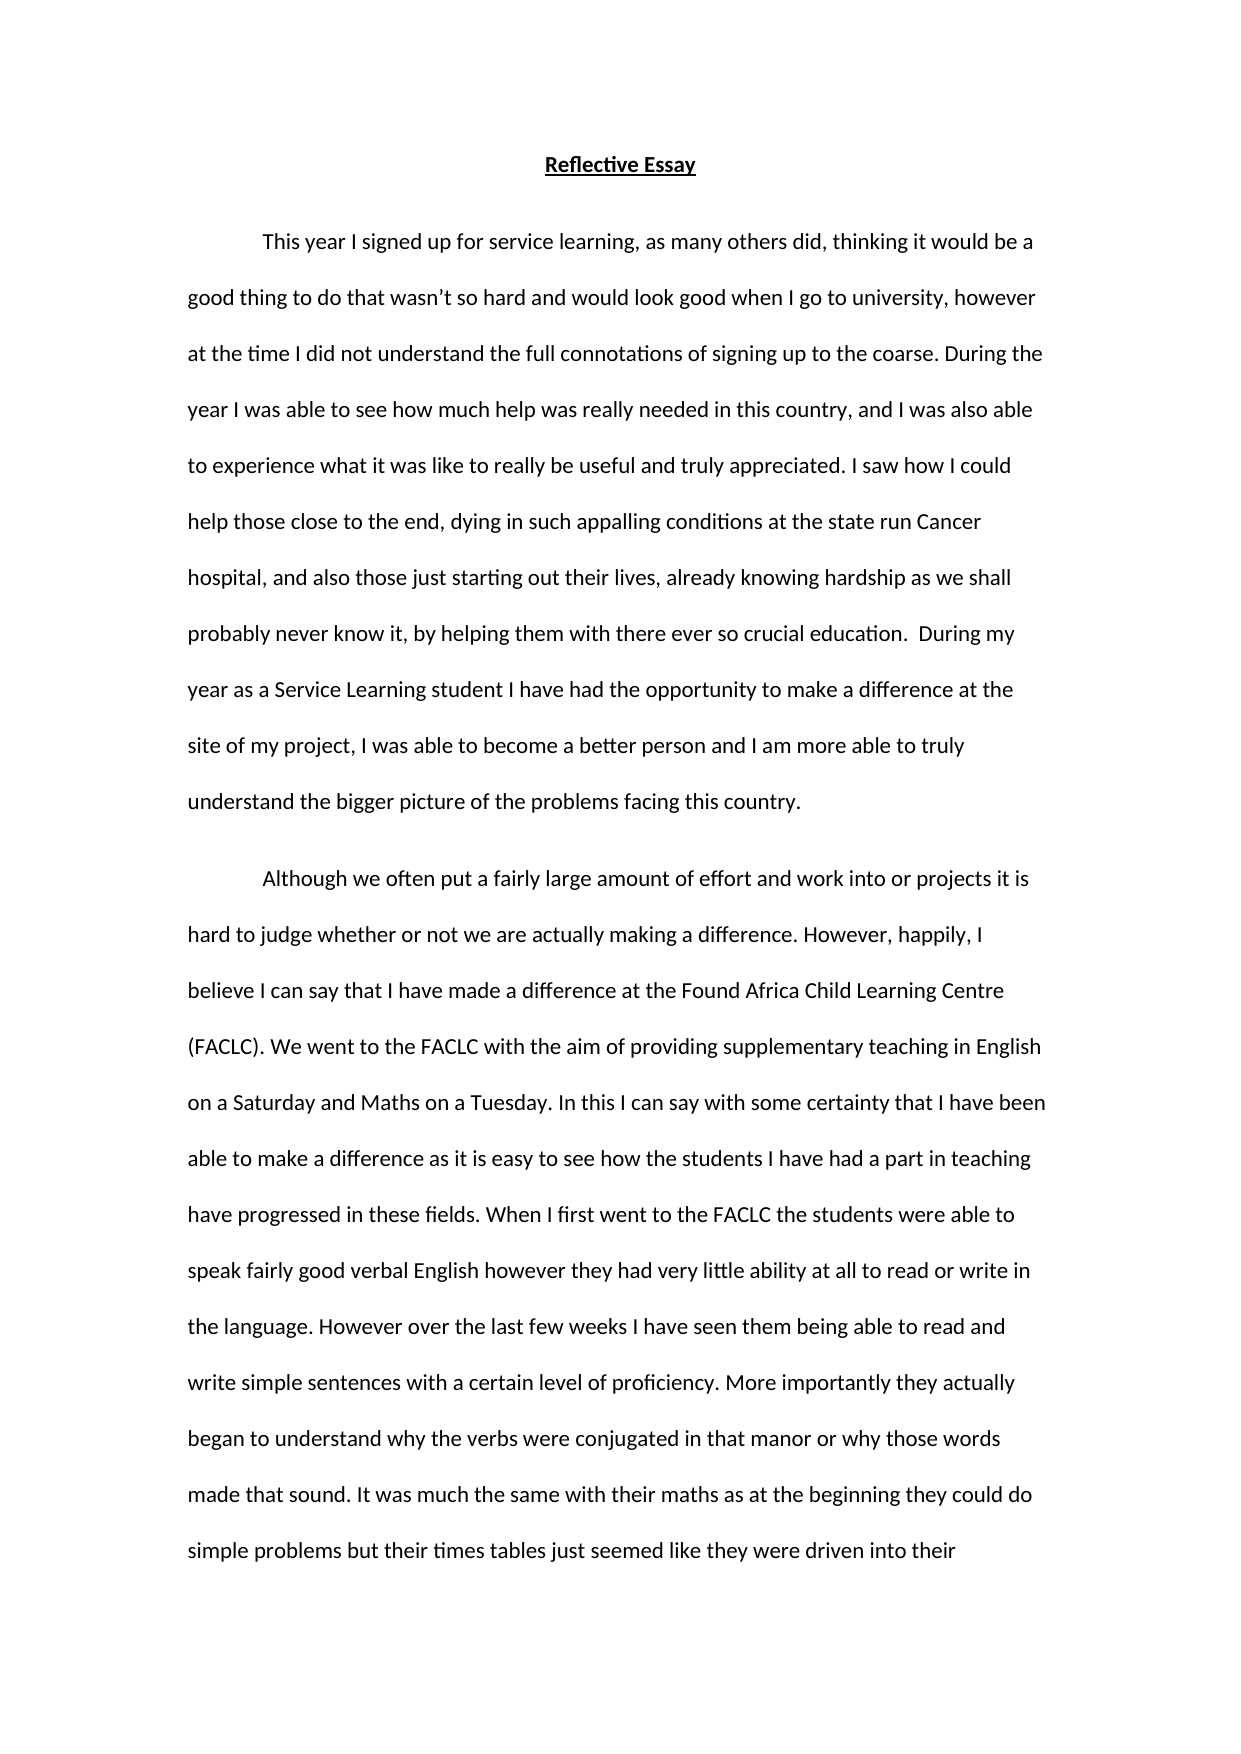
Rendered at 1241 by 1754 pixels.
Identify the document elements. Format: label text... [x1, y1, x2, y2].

text This year I signed up for service learning, as many others did, thinking it would be a good thing to do that wasn’t so hard and would look good when I go to university, however at the time I did not understand the full connotations of signing up to the coarse. During the year I was able to see how much help was really needed in this country, and I was also able to experience what it was like to really be useful and truly appreciated. I saw how I could help those close to the end, dying in such appalling conditions at the state run Cancer hospital, and also those just starting out their lives, already knowing hardship as we shall probably never know it, by helping them with there ever so crucial education. During my year as a Service Learning student I have had the opportunity to make a difference at the site of my project, I was able to become a better person and I am more able to truly understand the bigger picture of the problems facing this country. [187, 227, 1053, 815]
text Reflective Essay [187, 150, 1053, 178]
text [187, 864, 1053, 1565]
